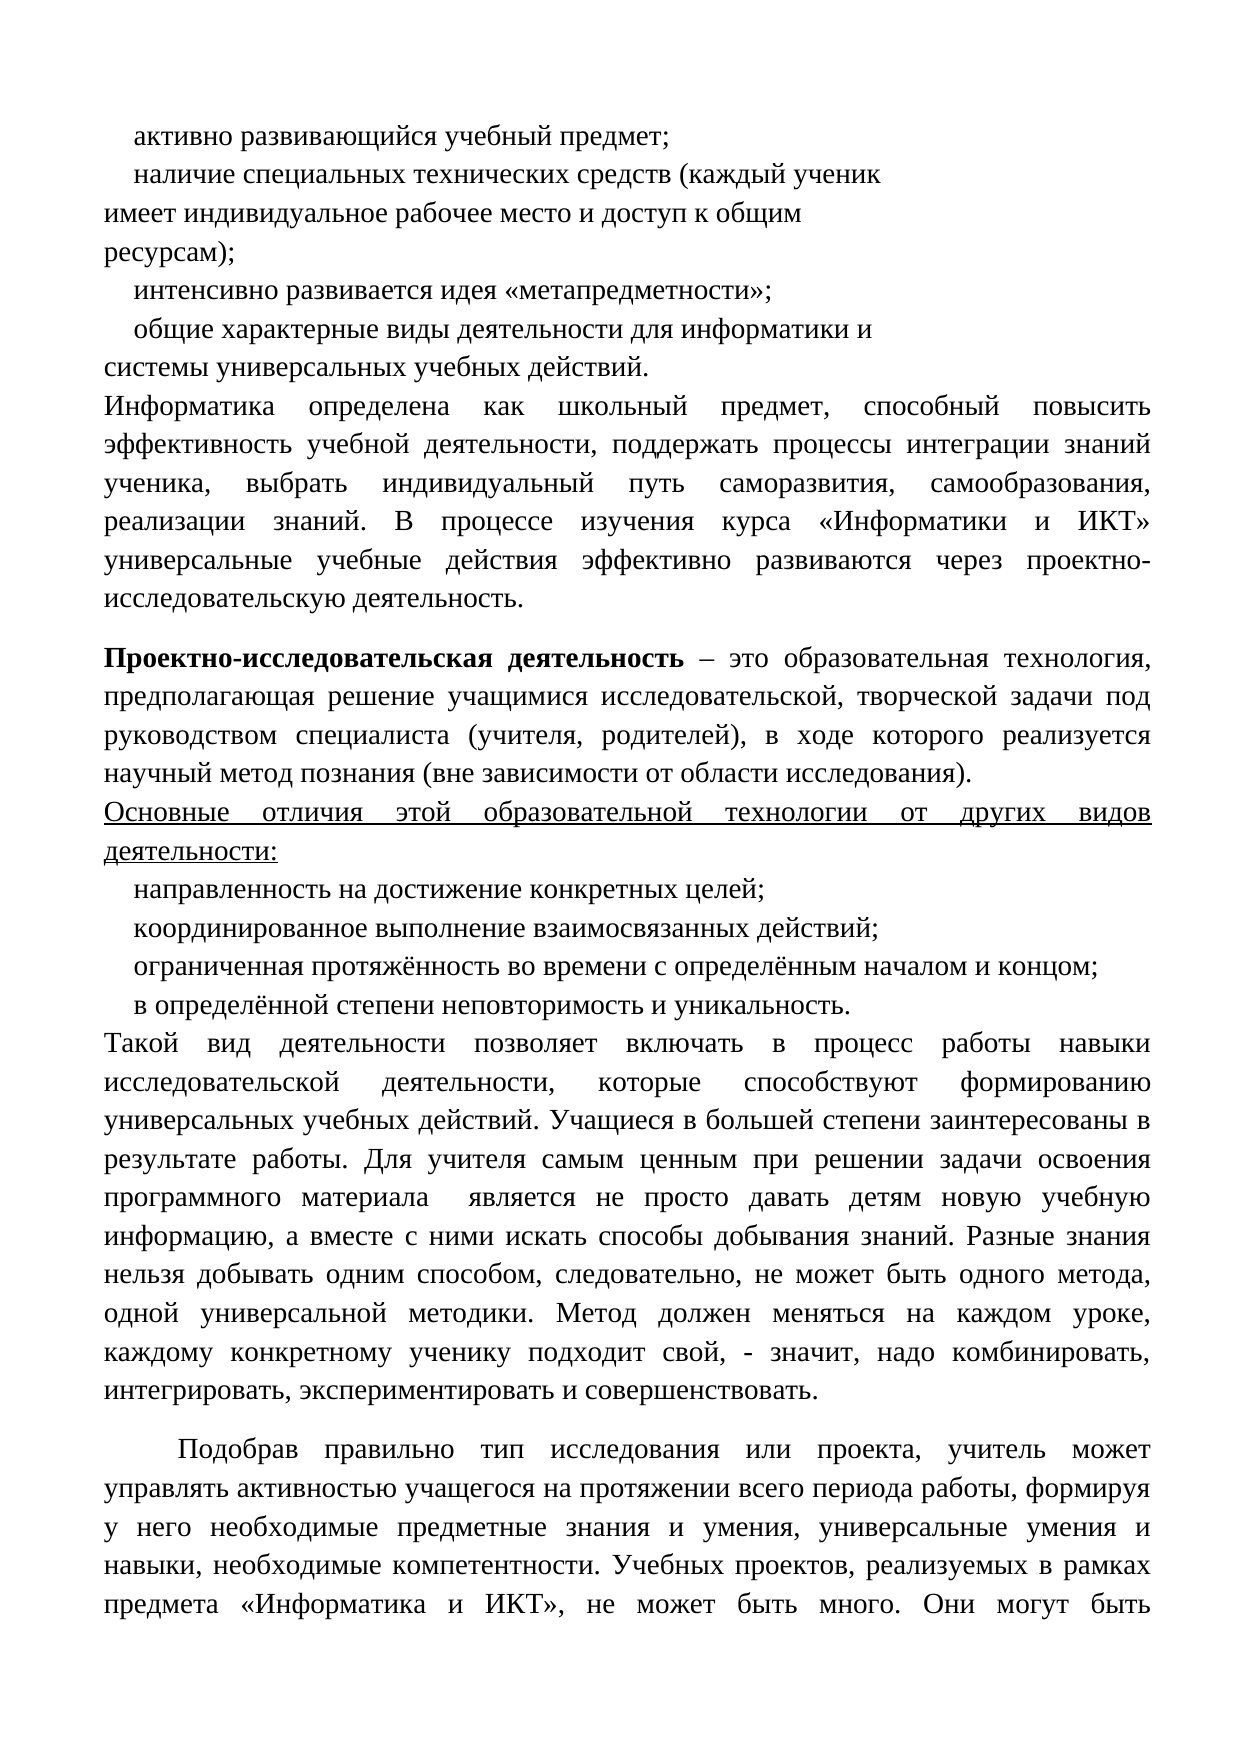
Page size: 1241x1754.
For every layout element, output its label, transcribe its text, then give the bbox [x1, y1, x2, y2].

text  ограниченная протяжённость во времени с определённым началом и концом; [103, 948, 1152, 982]
text Основные отличия этой образовательной технологии от других видов деятельности: [103, 794, 1152, 823]
text  направленность на достижение конкретных целей; [103, 871, 1152, 905]
text  наличие специальных технических средств (каждый ученик [103, 157, 1152, 190]
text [103, 1432, 1152, 1619]
text  интенсивно развивается идея «метапредметности»; [103, 272, 1152, 306]
text  координированное выполнение взаимосвязанных действий; [103, 910, 1152, 943]
text Такой вид деятельности позволяет включать в процесс работы навыки исследовательской деятельности, которые способствуют формированию универсальных учебных действий. Учащиеся в большей степени заинтересованы в результате работы. Для учителя самым ценным при решении задачи освоения программного материала является не просто давать детям новую учебную информацию, а вместе с ними искать способы добывания знаний. Разные знания нельзя добывать одним способом, следовательно, не может быть одного метода, одной универсальной методики. Метод должен меняться на каждом уроке, каждому конкретному ученику подходит свой, - значит, надо комбинировать, интегрировать, экспериментировать и совершенствовать. [103, 1025, 1152, 1406]
text  общие характерные виды деятельности для информатики и [103, 311, 1152, 344]
text системы универсальных учебных действий. [103, 349, 1152, 383]
text Информатика определена как школьный предмет, способный повысить эффективность учебной деятельности, поддержать процессы интеграции знаний ученика, выбрать индивидуальный путь саморазвития, самообразования, реализации знаний. В процессе изучения курса «Информатики и ИКТ» универсальные учебные действия эффективно развиваются через проектно-исследовательскую деятельность. [103, 388, 1152, 614]
text ресурсам); [103, 234, 1152, 267]
text имеет индивидуальное рабочее место и доступ к общим [103, 195, 1152, 229]
text  в определённой степени неповторимость и уникальность. [103, 987, 1152, 1020]
text  активно развивающийся учебный предмет; [103, 118, 1152, 152]
text Основные отличия этой образовательной технологии от других видов деятельности: [103, 824, 1152, 866]
text Проектно-исследовательская деятельность – это образовательная технология, предполагающая решение учащимися исследовательской, творческой задачи под руководством специалиста (учителя, родителей), в ходе которого реализуется научный метод познания (вне зависимости от области исследования). [103, 640, 1152, 789]
